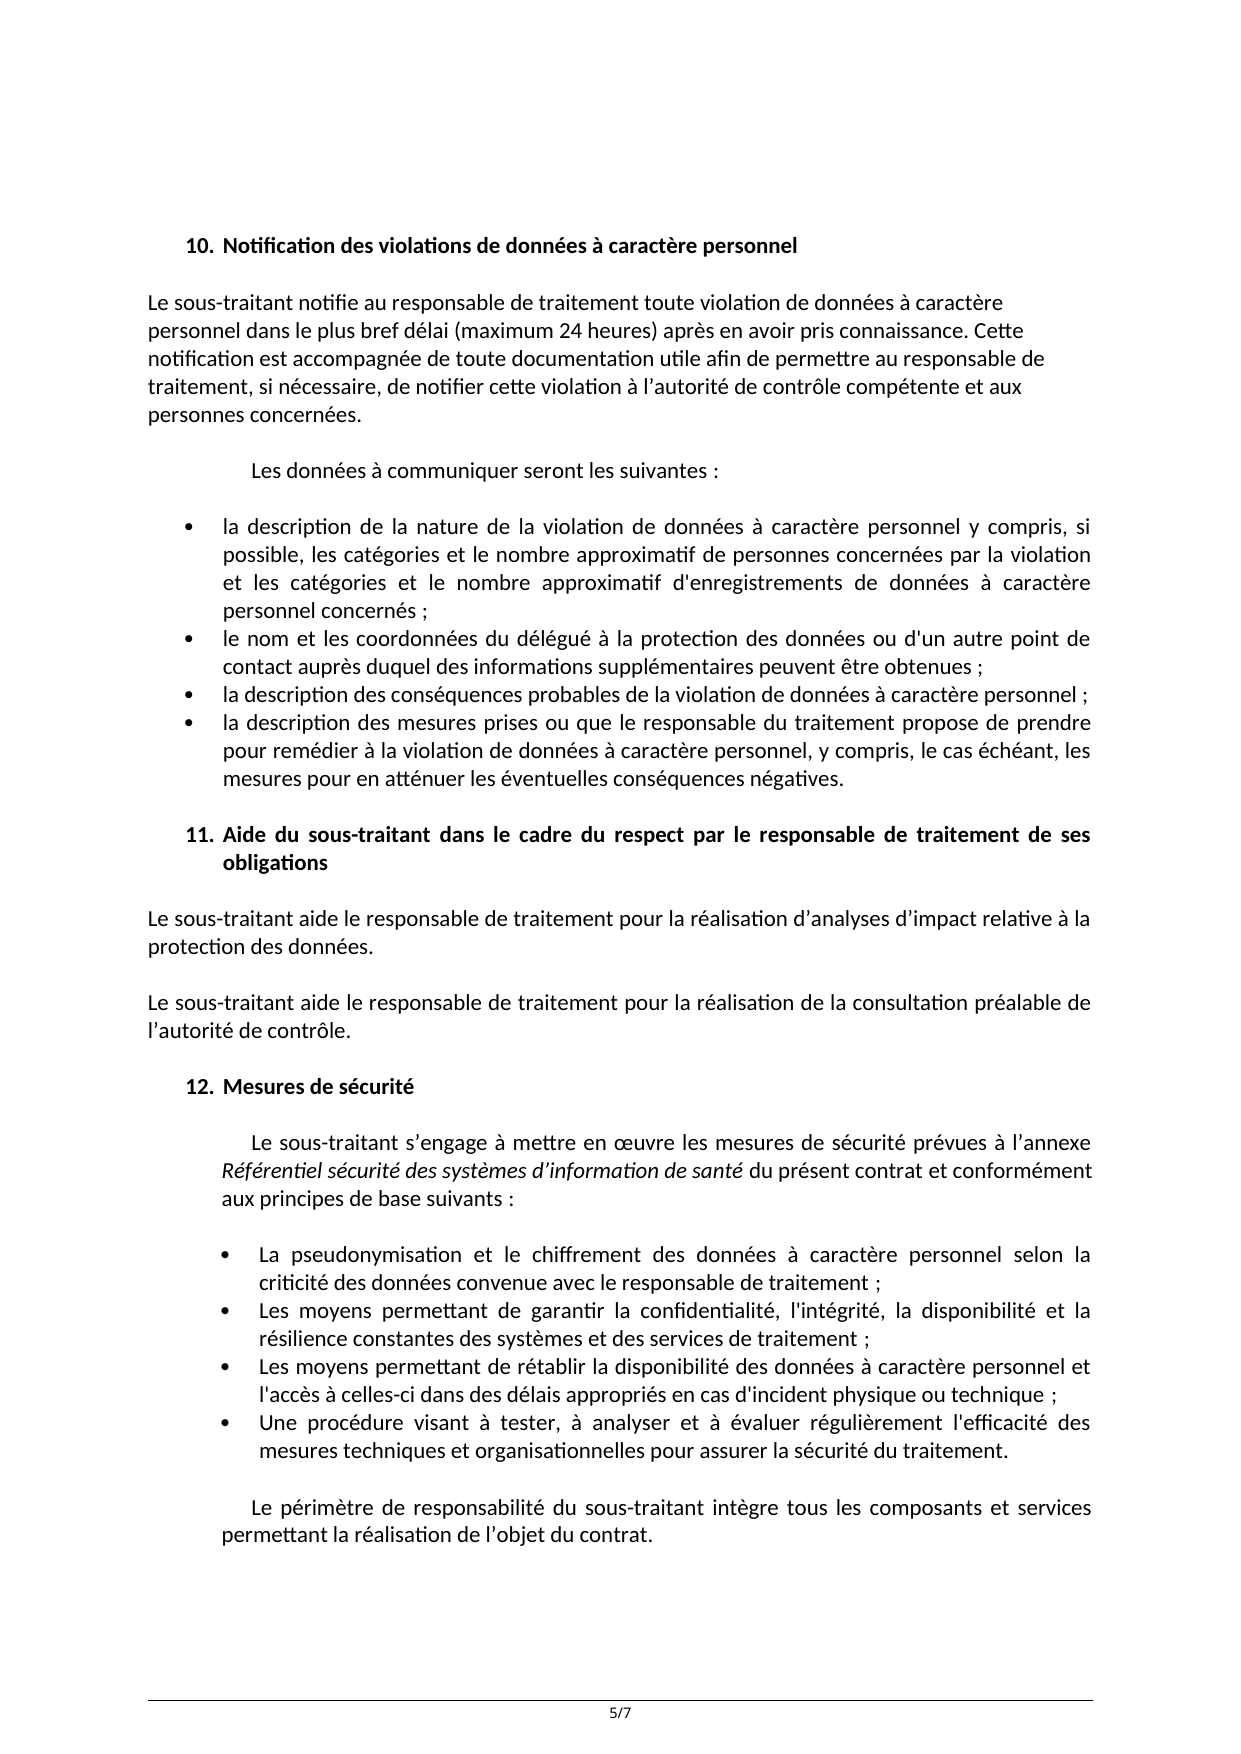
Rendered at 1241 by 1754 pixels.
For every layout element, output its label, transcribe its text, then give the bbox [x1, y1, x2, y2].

text Le périmètre de responsabilité du sous-traitant intègre tous les composants et services permettant la réalisation de l’objet du contrat. [221, 1493, 1093, 1549]
list la description de la nature de la violation de données à caractère personnel y compris, si possible, les catégories et le nombre approximatif de personnes concernées par la violation et les catégories et le nombre approximatif d'enregistrements de données à caractère personnel concernés ; [185, 512, 1093, 624]
list le nom et les coordonnées du délégué à la protection des données ou d'un autre point de contact auprès duquel des informations supplémentaires peuvent être obtenues ; [185, 624, 1093, 680]
text Le sous-traitant s’engage à mettre en œuvre les mesures de sécurité prévues à l’annexe Référentiel sécurité des systèmes d’information de santé du présent contrat et conformément aux principes de base suivants : [221, 1128, 1093, 1212]
text Le sous-traitant aide le responsable de traitement pour la réalisation d’analyses d’impact relative à la protection des données. [148, 904, 1093, 960]
list Aide du sous-traitant dans le cadre du respect par le responsable de traitement de ses obligations [185, 820, 1093, 876]
text Le sous-traitant notifie au responsable de traitement toute violation de données à caractère personnel dans le plus bref délai (maximum 24 heures) après en avoir pris connaissance. Cette notification est accompagnée de toute documentation utile afin de permettre au responsable de traitement, si nécessaire, de notifier cette violation à l’autorité de contrôle compétente et aux personnes concernées. [148, 288, 1093, 428]
list la description des mesures prises ou que le responsable du traitement propose de prendre pour remédier à la violation de données à caractère personnel, y compris, le cas échéant, les mesures pour en atténuer les éventuelles conséquences négatives. [185, 708, 1093, 792]
list Mesures de sécurité [185, 1072, 1093, 1100]
list Les moyens permettant de garantir la confidentialité, l'intégrité, la disponibilité et la résilience constantes des systèmes et des services de traitement ; [221, 1296, 1093, 1352]
list la description des conséquences probables de la violation de données à caractère personnel ; [185, 680, 1093, 708]
text Le sous-traitant aide le responsable de traitement pour la réalisation de la consultation préalable de l’autorité de contrôle. [148, 988, 1093, 1044]
list Une procédure visant à tester, à analyser et à évaluer régulièrement l'efficacité des mesures techniques et organisationnelles pour assurer la sécurité du traitement. [221, 1408, 1093, 1464]
list Les moyens permettant de rétablir la disponibilité des données à caractère personnel et l'accès à celles-ci dans des délais appropriés en cas d'incident physique ou technique ; [221, 1352, 1093, 1408]
list Notification des violations de données à caractère personnel [185, 232, 1093, 260]
list La pseudonymisation et le chiffrement des données à caractère personnel selon la criticité des données convenue avec le responsable de traitement ; [221, 1240, 1093, 1296]
text Les données à communiquer seront les suivantes : [221, 456, 1093, 484]
